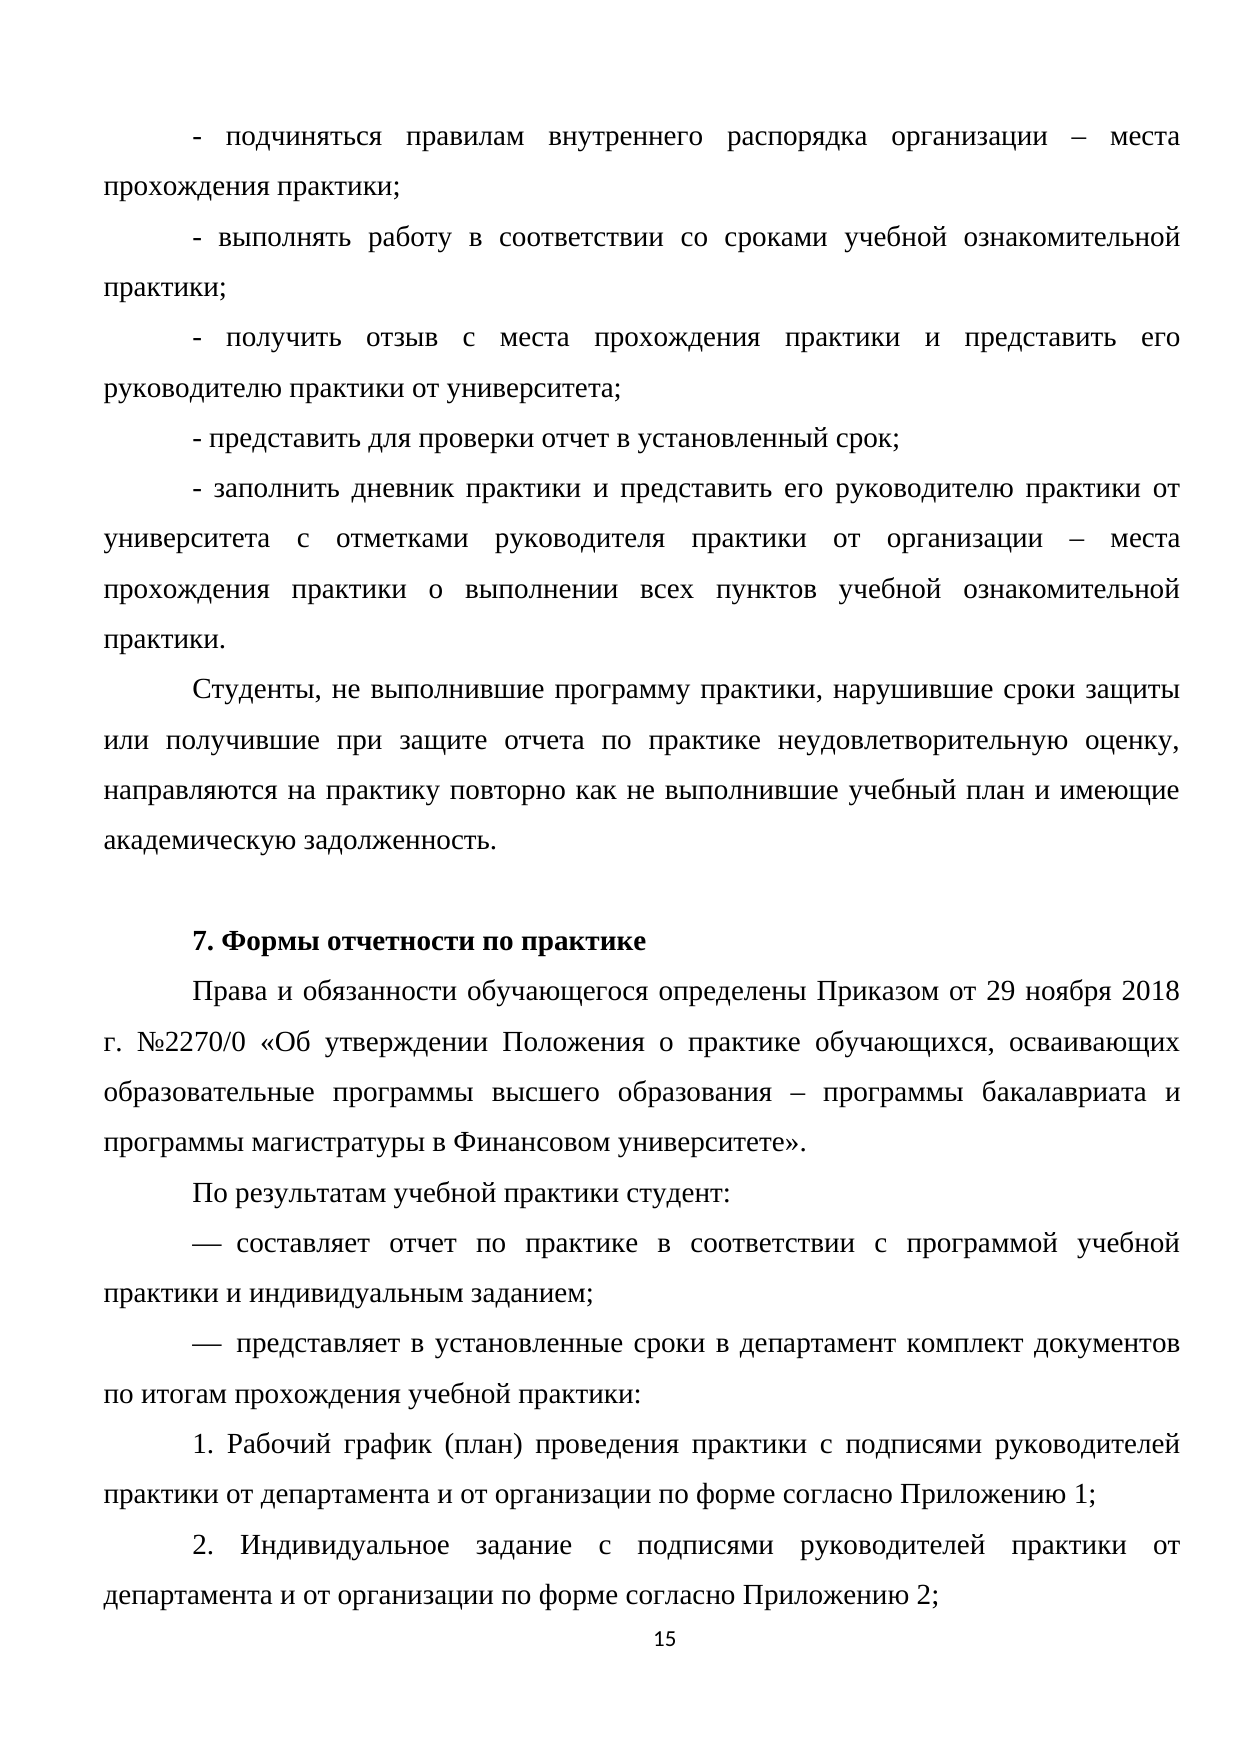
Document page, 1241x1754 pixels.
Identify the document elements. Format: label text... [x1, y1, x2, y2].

text - заполнить дневник практики и представить его руководителю практики от университета с отметками руководителя практики от организации – места прохождения практики о выполнении всех пунктов учебной ознакомительной практики. [103, 470, 1181, 655]
subtitle 7. Формы отчетности по практике [103, 923, 1181, 957]
text - получить отзыв с места прохождения практики и представить его руководителю практики от университета; [103, 319, 1181, 403]
text - подчиняться правилам внутреннего распорядка организации – места прохождения практики; [103, 118, 1181, 202]
text По результатам учебной практики студент: [103, 1175, 1181, 1208]
text 1. Рабочий график (план) проведения практики с подписями руководителей практики от департамента и от организации по форме согласно Приложению 1; [103, 1426, 1181, 1510]
text 2. Индивидуальное задание с подписями руководителей практики от департамента и от организации по форме согласно Приложению 2; [103, 1527, 1181, 1611]
text — составляет отчет по практике в соответствии с программой учебной практики и индивидуальным заданием; [103, 1225, 1181, 1309]
text - представить для проверки отчет в установленный срок; [103, 420, 1181, 453]
text - выполнять работу в соответствии со сроками учебной ознакомительной практики; [103, 219, 1181, 303]
text Права и обязанности обучающегося определены Приказом от 29 ноября 2018 г. №2270/0 «Об утверждении Положения о практике обучающихся, осваивающих образовательные программы высшего образования – программы бакалавриата и программы магистратуры в Финансовом университете». [103, 973, 1181, 1158]
text Студенты, не выполнившие программу практики, нарушившие сроки защиты или получившие при защите отчета по практике неудовлетворительную оценку, направляются на практику повторно как не выполнившие учебный план и имеющие академическую задолженность. [103, 672, 1181, 856]
text — представляет в установленные сроки в департамент комплект документов по итогам прохождения учебной практики: [103, 1326, 1181, 1409]
